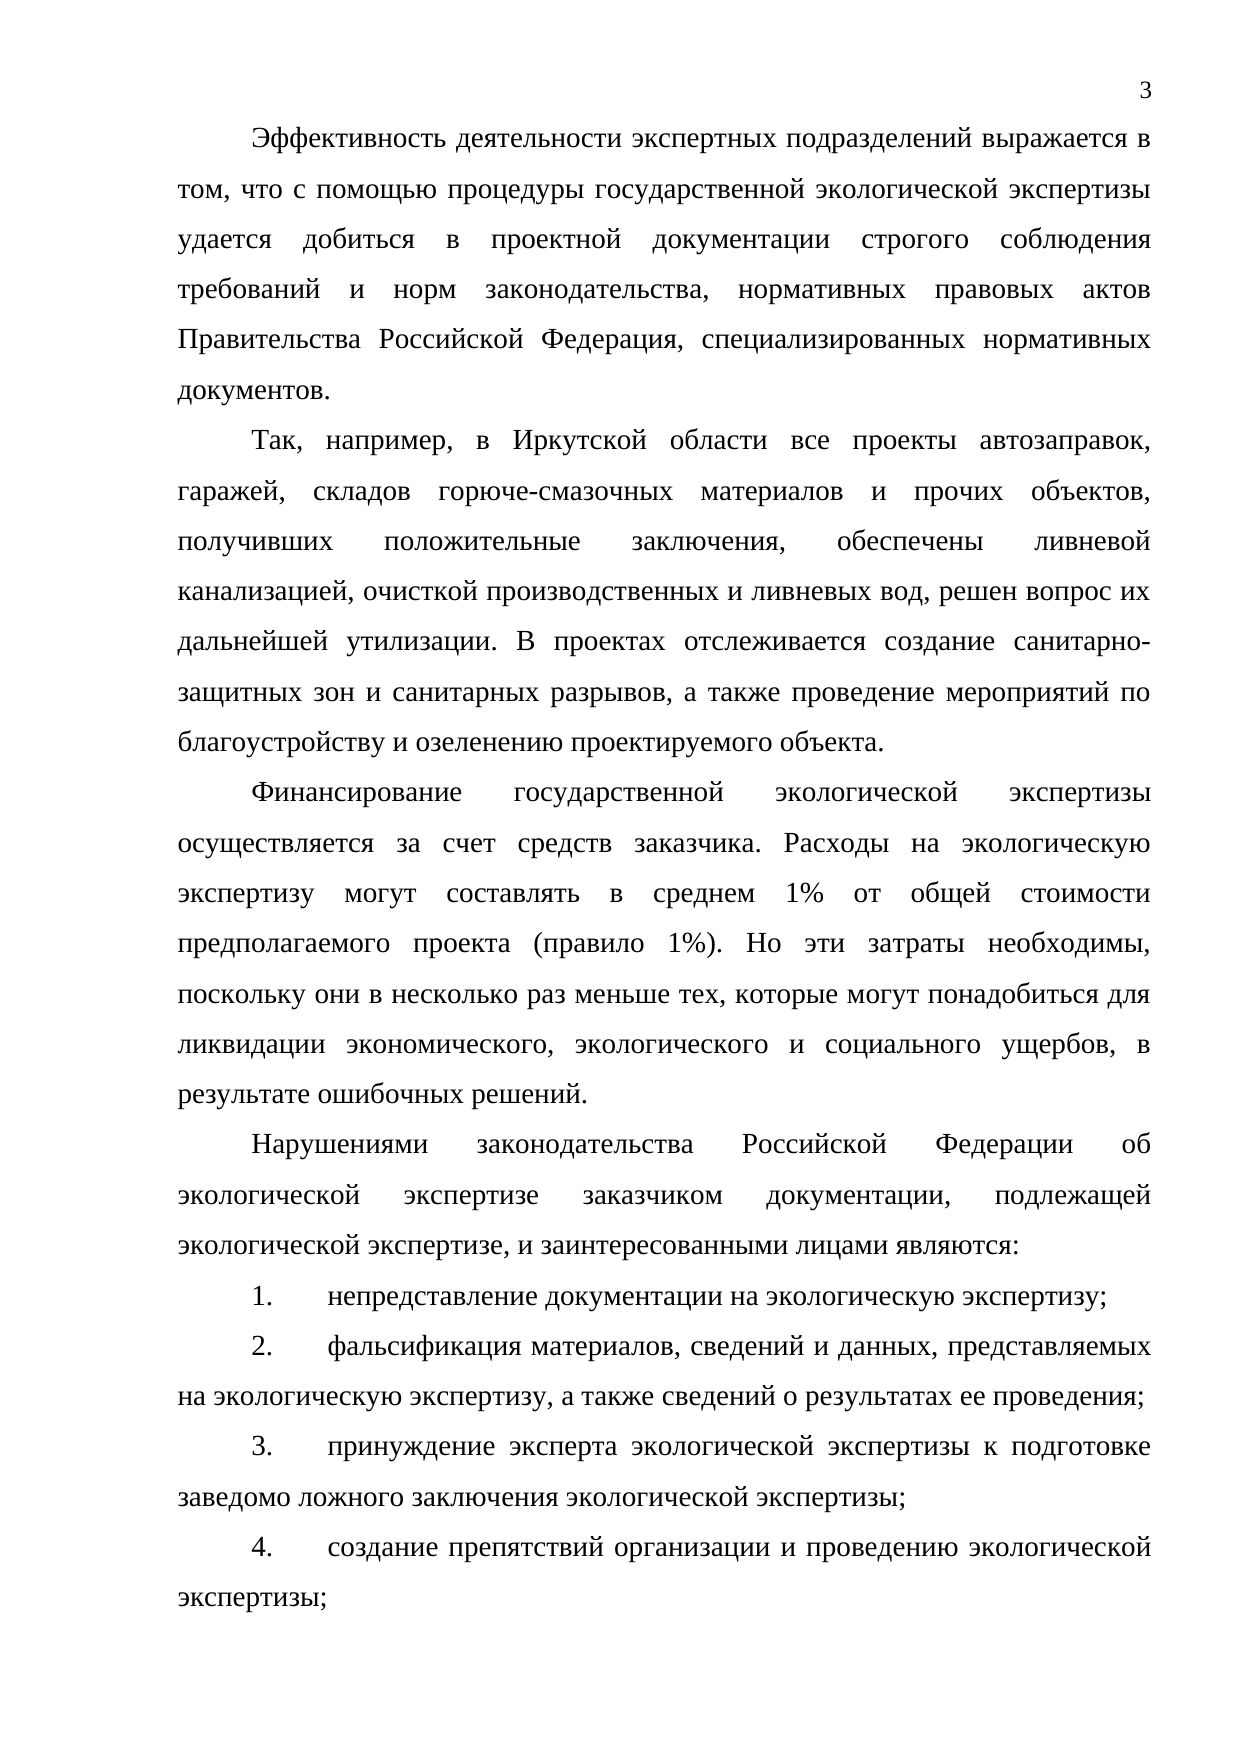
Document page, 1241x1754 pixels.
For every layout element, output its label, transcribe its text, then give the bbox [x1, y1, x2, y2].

text Так, например, в Иркутской области все проекты автозаправок, гаражей, складов горюче-смазочных материалов и прочих объектов, получивших положительные заключения, обеспечены ливневой канализацией, очисткой производственных и ливневых вод, решен вопрос их дальнейшей утилизации. В проектах отслеживается создание санитарно-защитных зон и санитарных разрывов, а также проведение мероприятий по благоустройству и озеленению проектируемого объекта. [177, 422, 1152, 758]
text Эффективность деятельности экспертных подразделений выражается в том, что с помощью процедуры государственной экологической экспертизы удается добиться в проектной документации строгого соблюдения требований и норм законодательства, нормативных правовых актов Правительства Российской Федерация, специализированных нормативных документов. [177, 120, 1152, 406]
text Нарушениями законодательства Российской Федерации об экологической экспертизе заказчиком документации, подлежащей экологической экспертизе, и заинтересованными лицами являются: [177, 1127, 1152, 1261]
list фальсификация материалов, сведений и данных, представляемых на экологическую экспертизу, а также сведений о результатах ее проведения; [177, 1328, 1152, 1412]
text Финансирование государственной экологической экспертизы осуществляется за счет средств заказчика. Расходы на экологическую экспертизу могут составлять в среднем 1% от общей стоимости предполагаемого проекта (правило 1%). Но эти затраты необходимы, поскольку они в несколько раз меньше тех, которые могут понадобиться для ликвидации экономического, экологического и социального ущербов, в результате ошибочных решений. [177, 774, 1152, 1110]
list непредставление документации на экологическую экспертизу; [177, 1278, 1152, 1311]
list создание препятствий организации и проведению экологической экспертизы; [177, 1529, 1152, 1613]
list принуждение эксперта экологической экспертизы к подготовке заведомо ложного заключения экологической экспертизы; [177, 1428, 1152, 1512]
